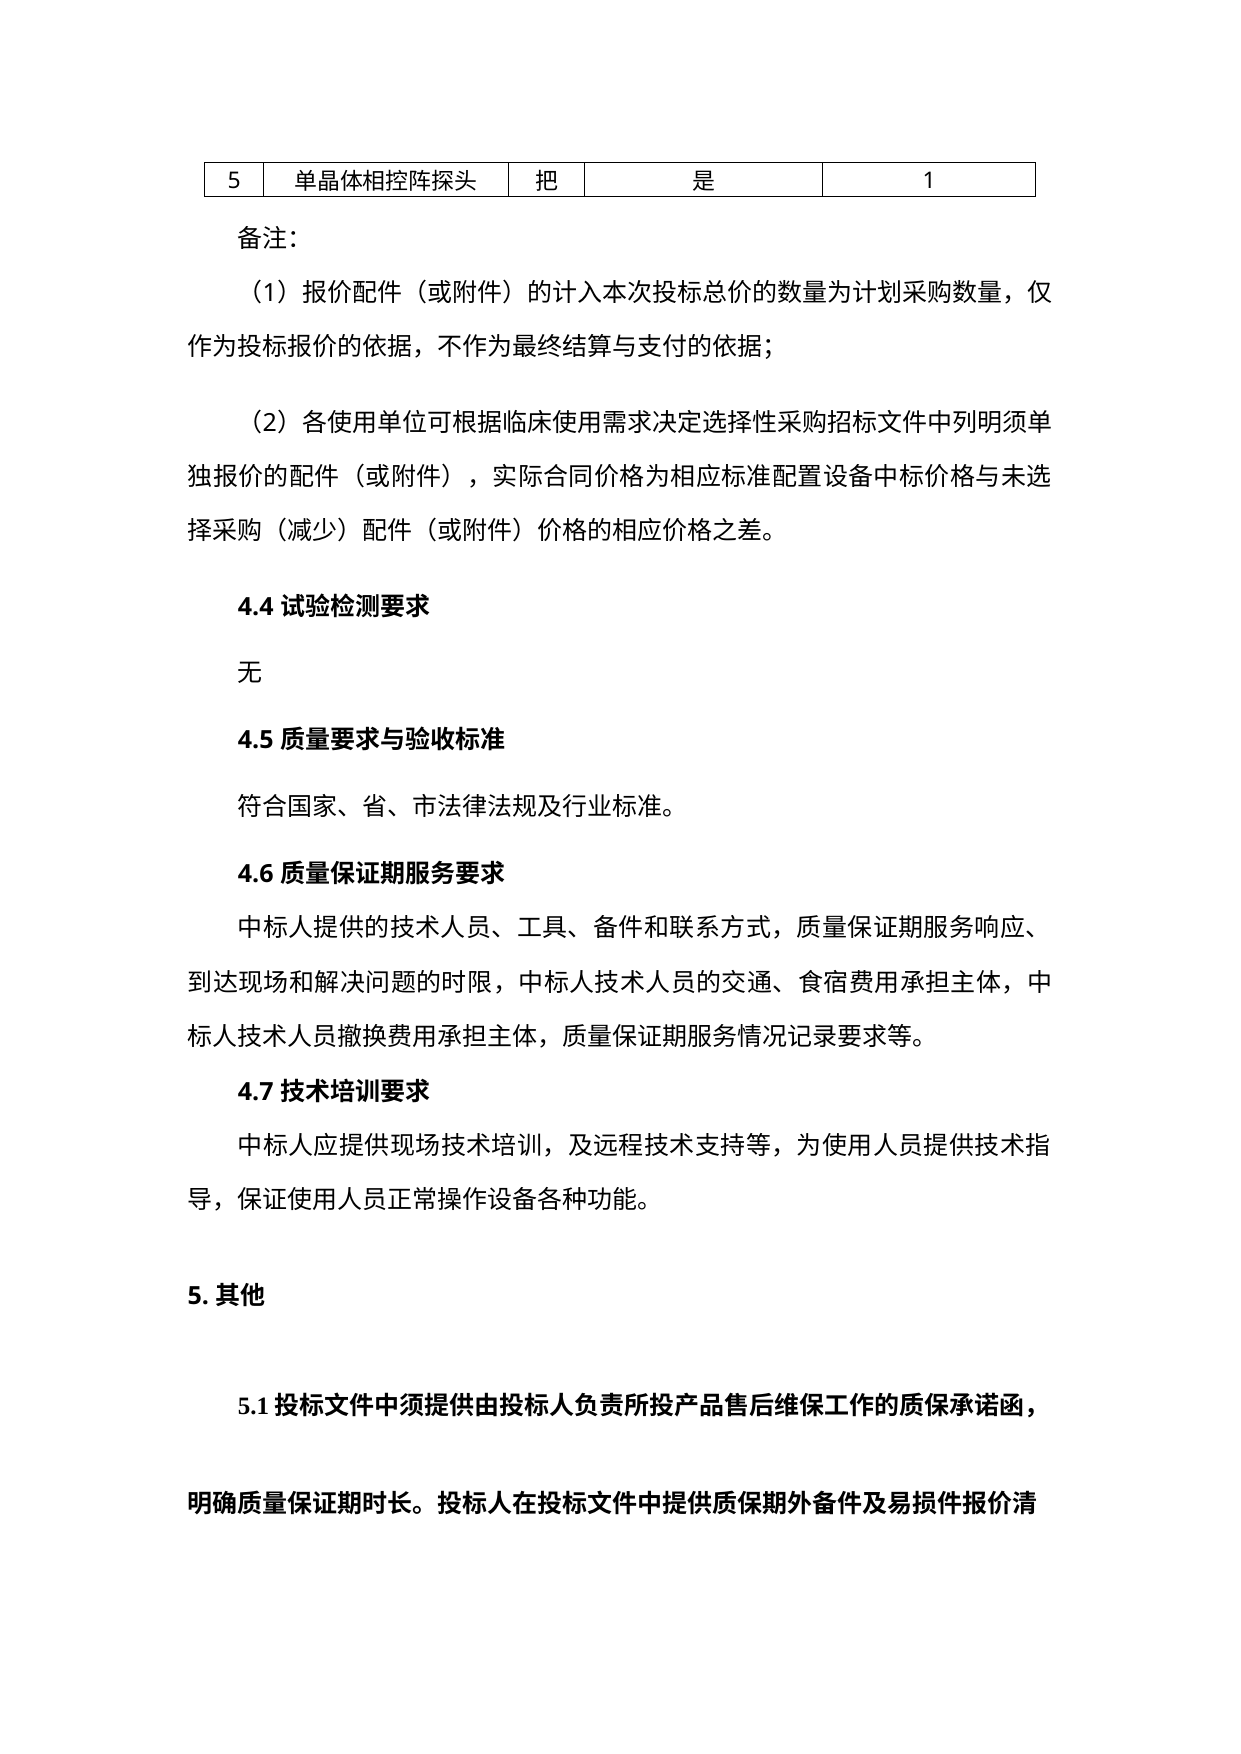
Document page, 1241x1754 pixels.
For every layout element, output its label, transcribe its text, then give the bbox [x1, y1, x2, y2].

text （1）报价配件（或附件）的计入本次投标总价的数量为计划采购数量，仅作为投标报价的依据，不作为最终结算与支付的依据； [187, 272, 1053, 363]
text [187, 1371, 1053, 1534]
text 无 [187, 653, 1053, 689]
table_cell 1 [823, 163, 1035, 196]
text 中标人提供的技术人员、工具、备件和联系方式，质量保证期服务响应、到达现场和解决问题的时限，中标人技术人员的交通、食宿费用承担主体，中标人技术人员撤换费用承担主体，质量保证期服务情况记录要求等。 [187, 908, 1053, 1053]
text 备注： [187, 218, 1053, 254]
text 4.5 质量要求与验收标准 [187, 720, 1053, 756]
table_cell 单晶体相控阵探头 [264, 163, 508, 196]
table_cell 把 [509, 163, 584, 196]
subtitle 5. 其他 [187, 1261, 1053, 1326]
text 4.7 技术培训要求 [187, 1071, 1053, 1107]
table_cell 是 [585, 163, 822, 196]
text 符合国家、省、市法律法规及行业标准。 [187, 787, 1053, 823]
table_cell 5 [205, 163, 263, 196]
text 中标人应提供现场技术培训，及远程技术支持等，为使用人员提供技术指导，保证使用人员正常操作设备各种功能。 [187, 1125, 1053, 1216]
text 4.4 试验检测要求 [187, 586, 1053, 622]
text （2）各使用单位可根据临床使用需求决定选择性采购招标文件中列明须单独报价的配件（或附件），实际合同价格为相应标准配置设备中标价格与未选择采购（减少）配件（或附件）价格的相应价格之差。 [187, 402, 1053, 547]
text 4.6 质量保证期服务要求 [187, 853, 1053, 890]
